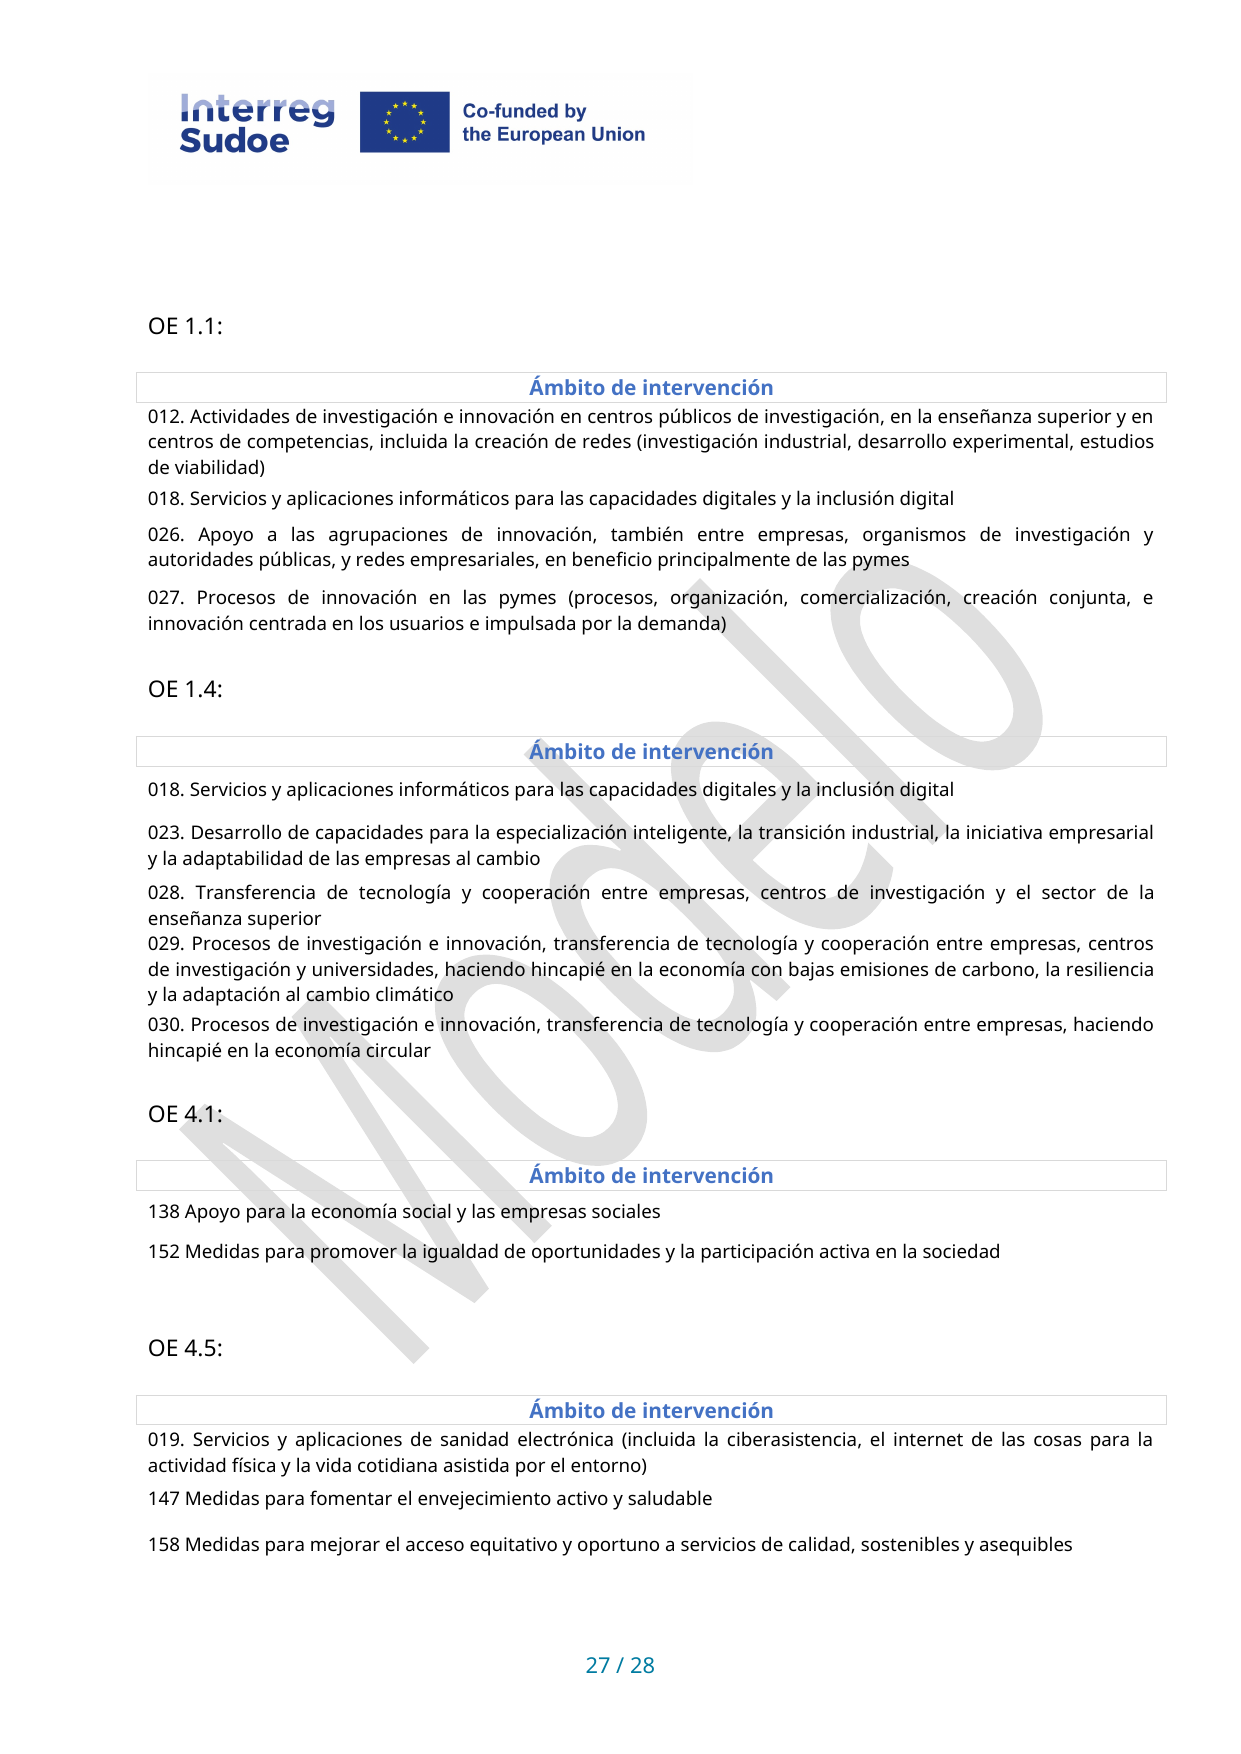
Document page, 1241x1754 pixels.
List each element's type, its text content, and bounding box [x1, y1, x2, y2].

text OE 4.1: [148, 1098, 1092, 1129]
table_cell 152 Medidas para promover la igualdad de oportunidades y la participación activa en la sociedad [136, 1232, 1167, 1270]
table_cell 030. Procesos de investigación e innovación, transferencia de tecnología y cooperación entre empresas, haciendo hincapié en la economía circular [136, 1007, 1167, 1067]
table_cell 147 Medidas para fomentar el envejecimiento activo y saludable [136, 1479, 1167, 1517]
table_cell 023. Desarrollo de capacidades para la especialización inteligente, la transición industrial, la iniciativa empresarial y la adaptabilidad de las empresas al cambio [136, 811, 1167, 879]
table_header Ámbito de intervención [137, 737, 1166, 766]
picture [147, 73, 693, 185]
text OE 1.4: [148, 673, 1092, 704]
table_cell 029. Procesos de investigación e innovación, transferencia de tecnología y cooperación entre empresas, centros de investigación y universidades, haciendo hincapié en la economía con bajas emisiones de carbono, la resiliencia y la adaptación al cambio climático [136, 931, 1167, 1007]
table_cell 018. Servicios y aplicaciones informáticos para las capacidades digitales y la inclusión digital [136, 480, 1167, 516]
table_cell 158 Medidas para mejorar el acceso equitativo y oportuno a servicios de calidad, sostenibles y asequibles [136, 1517, 1167, 1571]
text OE 4.5: [148, 1332, 1092, 1363]
table_cell 028. Transferencia de tecnología y cooperación entre empresas, centros de investigación y el sector de la enseñanza superior [136, 880, 1167, 931]
table_header Ámbito de intervención [137, 1161, 1166, 1190]
table_cell 019. Servicios y aplicaciones de sanidad electrónica (incluida la ciberasistencia, el internet de las cosas para la actividad física y la vida cotidiana asistida por el entorno) [136, 1425, 1167, 1479]
table_cell 018. Servicios y aplicaciones informáticos para las capacidades digitales y la inclusión digital [136, 767, 1167, 811]
table_cell 027. Procesos de innovación en las pymes (procesos, organización, comercialización, creación conjunta, e innovación centrada en los usuarios e impulsada por la demanda) [136, 578, 1167, 642]
table_cell 026. Apoyo a las agrupaciones de innovación, también entre empresas, organismos de investigación y autoridades públicas, y redes empresariales, en beneficio principalmente de las pymes [136, 516, 1167, 578]
text OE 1.1: [148, 310, 1092, 341]
table_cell 012. Actividades de investigación e innovación en centros públicos de investigación, en la enseñanza superior y en centros de competencias, incluida la creación de redes (investigación industrial, desarrollo experimental, estudios de viabilidad) [136, 403, 1167, 479]
table_header Ámbito de intervención [137, 1396, 1166, 1424]
table_cell 138 Apoyo para la economía social y las empresas sociales [136, 1191, 1167, 1232]
table_header Ámbito de intervención [137, 373, 1166, 402]
